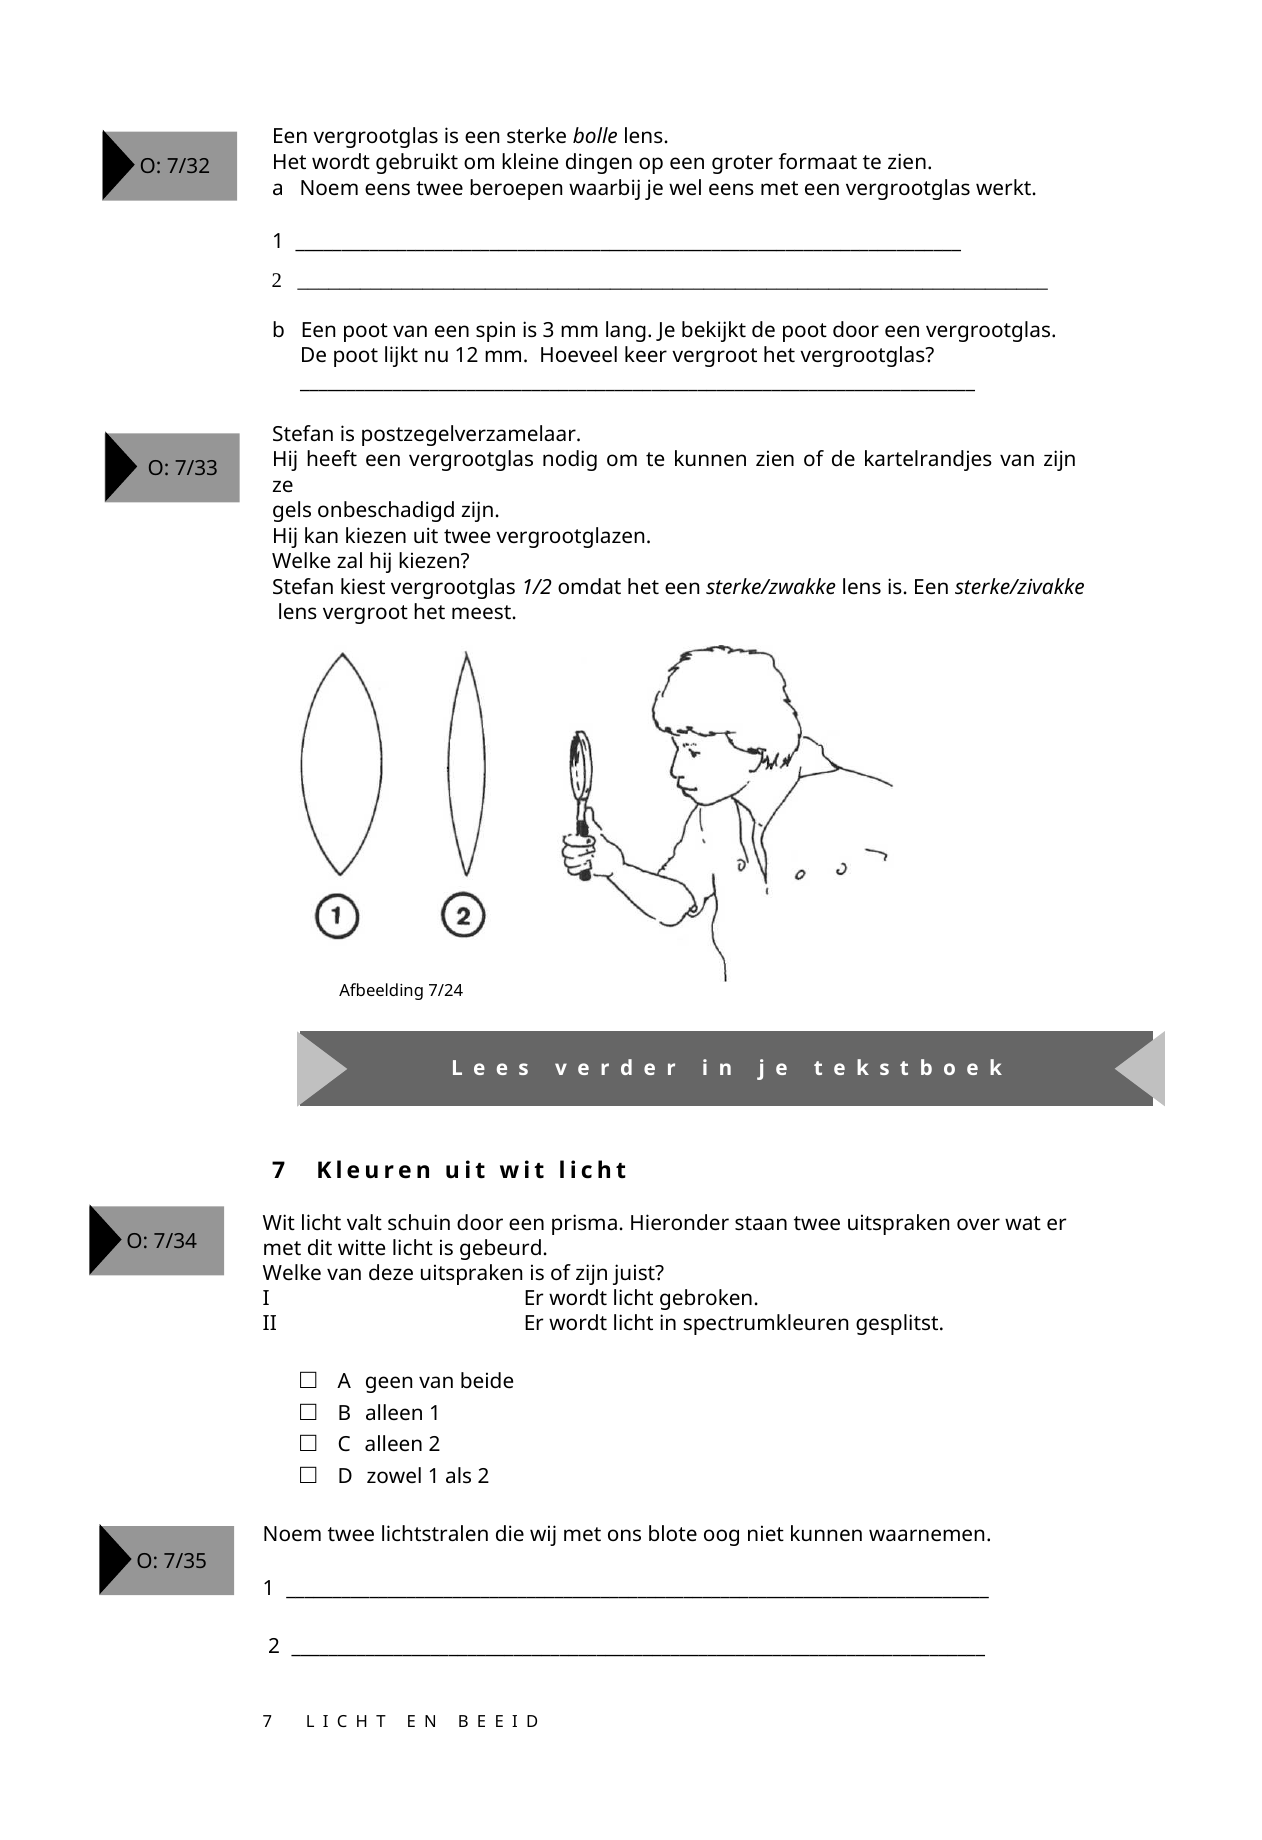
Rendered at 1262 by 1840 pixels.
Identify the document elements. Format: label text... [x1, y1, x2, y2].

text a Noem eens twee beroepen waarbij je wel eens met een vergrootglas werkt. [272, 174, 1153, 200]
text Noem twee lichtstralen die wij met ons blote oog niet kunnen waarnemen. [262, 1519, 1153, 1547]
text 1 ________________________________________________________________________ [272, 227, 1153, 255]
text Welke zal hij kiezen? [272, 548, 1153, 574]
text □ C alleen 2 [262, 1426, 1153, 1458]
text Lees verder in je tekstboek [332, 1056, 1130, 1081]
text Wit licht valt schuin door een prisma. Hieronder staan twee uitspraken over wat er [262, 1210, 1153, 1235]
text □ D zowel 1 als 2 [262, 1458, 1153, 1489]
text Welke van deze uitspraken is of zijn juist? [262, 1260, 1153, 1285]
text 7 Kleuren uit wit licht [272, 1154, 1153, 1185]
text 1 ____________________________________________________________________________ [262, 1573, 1153, 1601]
text gels onbeschadigd zijn. [272, 497, 1078, 523]
text Hij kan kiezen uit twee vergrootglazen. [272, 523, 1153, 548]
text Een vergrootglas is een sterke bolle lens. [272, 123, 1153, 149]
list Er wordt licht gebroken. [262, 1285, 1153, 1310]
list Er wordt licht in spectrumkleuren gesplitst. [262, 1310, 1153, 1335]
text □ B alleen 1 [262, 1394, 1153, 1426]
text lens vergroot het meest. [272, 599, 1153, 625]
text De poot lijkt nu 12 mm. Hoeveel keer vergroot het vergrootglas? [272, 343, 1153, 368]
text 2 ___________________________________________________________________________ [262, 1631, 1153, 1659]
text _________________________________________________________________________ [272, 368, 1153, 393]
text □ A geen van beide [262, 1363, 1153, 1394]
text Stefan kiest vergrootglas 1/2 omdat het een sterke/zwakke lens is. Een sterke/zivakke [272, 574, 1153, 599]
text Het wordt gebruikt om kleine dingen op een groter formaat te zien. [272, 149, 1153, 174]
text 2 ________________________________________________________________________ [262, 267, 1153, 292]
picture [286, 645, 899, 982]
text met dit witte licht is gebeurd. [262, 1235, 1153, 1260]
text Hij heeft een vergrootglas nodig om te kunnen zien of de kartelrandjes van zijn ze [272, 446, 1078, 497]
text b Een poot van een spin is 3 mm lang. Je bekijkt de poot door een vergrootglas. [272, 317, 1153, 342]
text Stefan is postzegelverzamelaar. [272, 421, 1153, 446]
